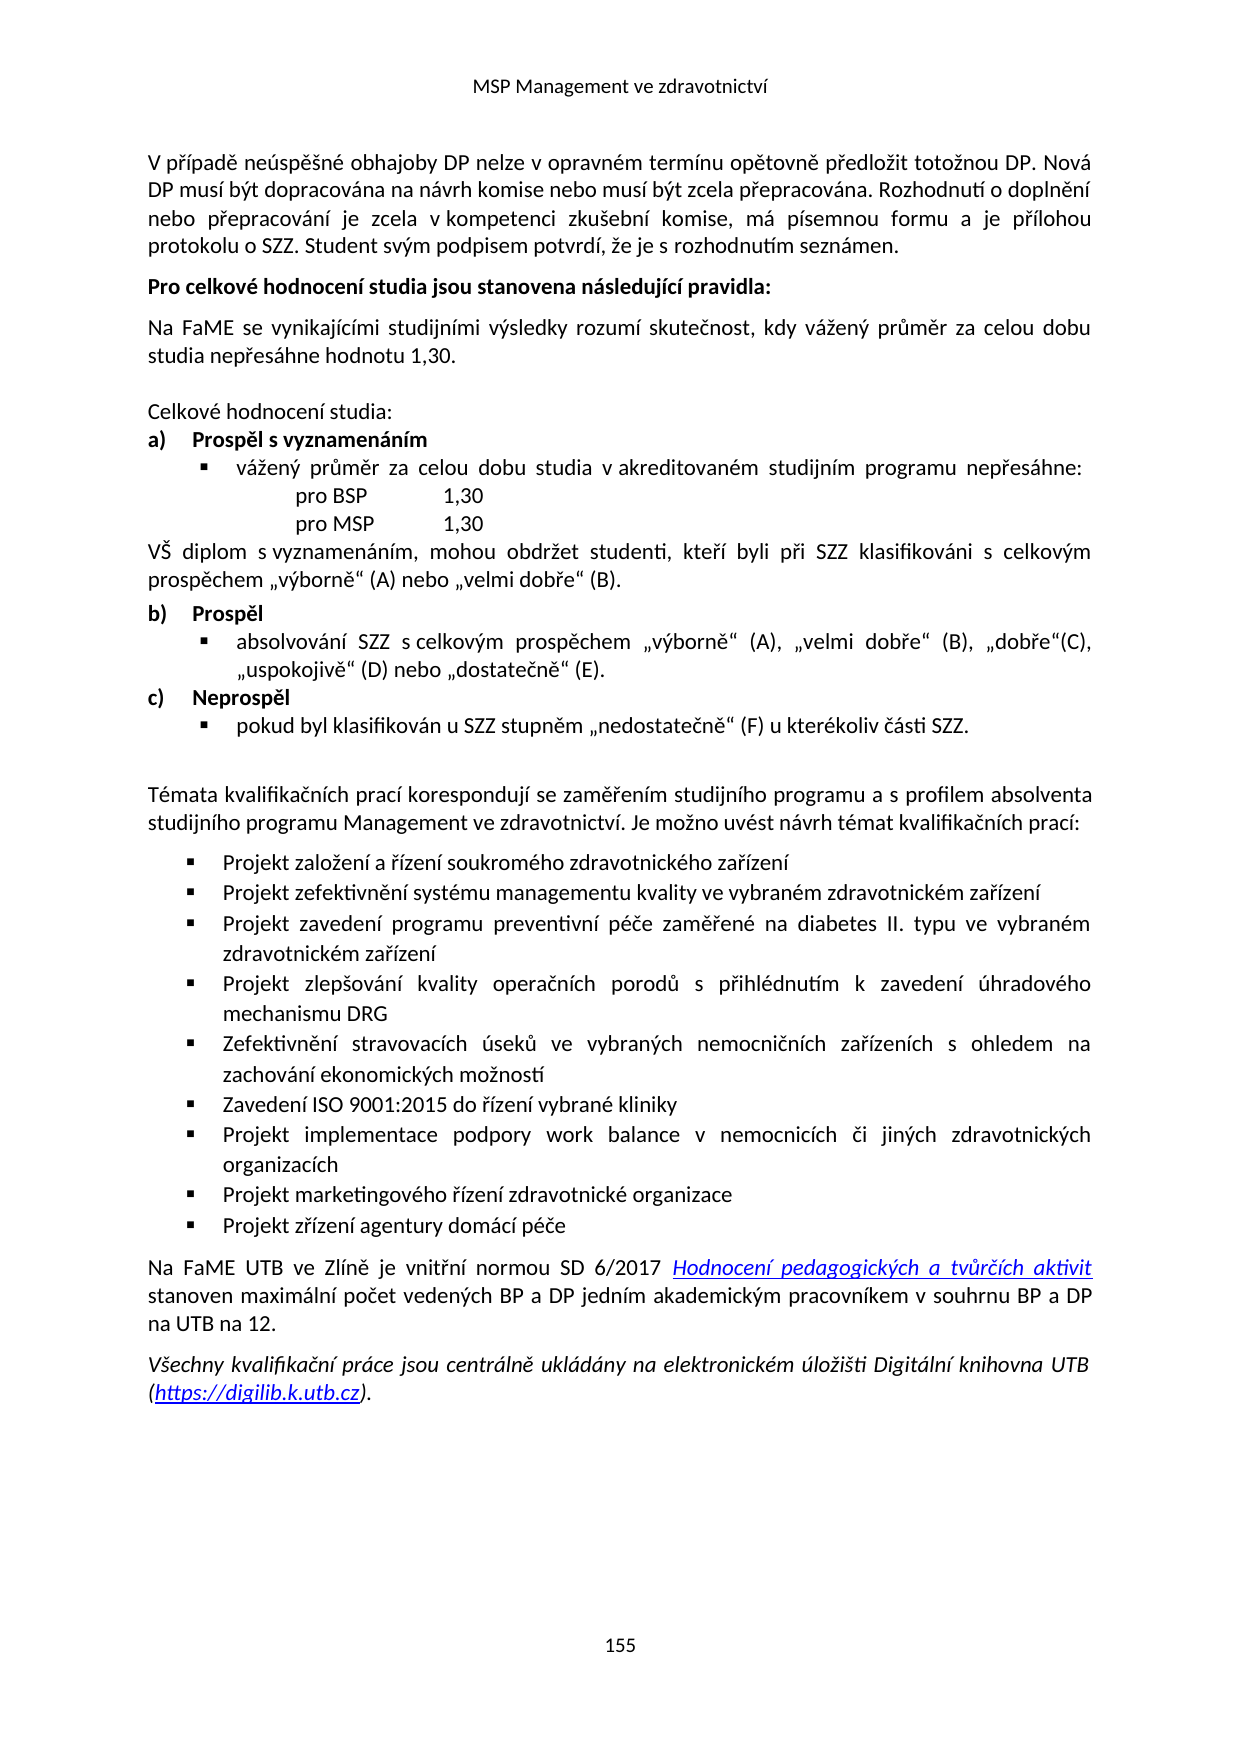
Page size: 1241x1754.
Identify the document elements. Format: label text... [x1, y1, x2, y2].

list Prospěl [148, 599, 1093, 627]
list Zavedení ISO 9001:2015 do řízení vybrané kliniky [185, 1090, 1093, 1118]
text Na FaME se vynikajícími studijními výsledky rozumí skutečnost, kdy vážený průměr za celou dobu studia nepřesáhne hodnotu 1,30. [148, 313, 1093, 369]
text Témata kvalifikačních prací korespondují se zaměřením studijního programu a s profilem absolventa studijního programu Management ve zdravotnictví. Je možno uvést návrh témat kvalifikačních prací: [148, 780, 1093, 836]
text VŠ diplom s vyznamenáním, mohou obdržet studenti, kteří byli při SZZ klasifikováni s celkovým prospěchem „výborně“ (A) nebo „velmi dobře“ (B). [148, 537, 1093, 593]
list Projekt založení a řízení soukromého zdravotnického zařízení [185, 848, 1093, 876]
list absolvování SZZ s celkovým prospěchem „výborně“ (A), „velmi dobře“ (B), „dobře“(C), „uspokojivě“ (D) nebo „dostatečně“ (E). [199, 627, 1093, 683]
list vážený průměr za celou dobu studia v akreditovaném studijním programu nepřesáhne: pro BSP 1,30 [199, 453, 1093, 509]
text Pro celkové hodnocení studia jsou stanovena následující pravidla: [148, 272, 1093, 300]
list Prospěl s vyznamenáním [148, 425, 1093, 453]
text Celkové hodnocení studia: [148, 397, 1093, 425]
text V případě neúspěšné obhajoby DP nelze v opravném termínu opětovně předložit totožnou DP. Nová DP musí být dopracována na návrh komise nebo musí být zcela přepracována. Rozhodnutí o doplnění nebo přepracování je zcela v kompetenci zkušební komise, má písemnou formu a je přílohou protokolu o SZZ. Student svým podpisem potvrdí, že je s rozhodnutím seznámen. [148, 148, 1093, 260]
list Projekt zlepšování kvality operačních porodů s přihlédnutím k zavedení úhradového mechanismu DRG [185, 969, 1093, 1027]
list Zefektivnění stravovacích úseků ve vybraných nemocničních zařízeních s ohledem na zachování ekonomických možností [185, 1029, 1093, 1088]
list Projekt zřízení agentury domácí péče [185, 1211, 1093, 1239]
list Projekt marketingového řízení zdravotnické organizace [185, 1181, 1093, 1209]
list Projekt zefektivnění systému managementu kvality ve vybraném zdravotnickém zařízení [185, 878, 1093, 907]
text Na FaME UTB ve Zlíně je vnitřní normou SD 6/2017 Hodnocení pedagogických a tvůrčích aktivit stanoven maximální počet vedených BP a DP jedním akademickým pracovníkem v souhrnu BP a DP na UTB na 12. [148, 1253, 1093, 1338]
list Projekt implementace podpory work balance v nemocnicích či jiných zdravotnických organizacích [185, 1120, 1093, 1178]
list pokud byl klasifikován u SZZ stupněm „nedostatečně“ (F) u kterékoliv části SZZ. [199, 711, 1093, 739]
text Všechny kvalifikační práce jsou centrálně ukládány na elektronickém úložišti Digitální knihovna UTB (https://digilib.k.utb.cz). [148, 1350, 1093, 1406]
list Projekt zavedení programu preventivní péče zaměřené na diabetes II. typu ve vybraném zdravotnickém zařízení [185, 909, 1093, 967]
text pro MSP 1,30 [221, 509, 1093, 537]
list Neprospěl [148, 683, 1093, 711]
